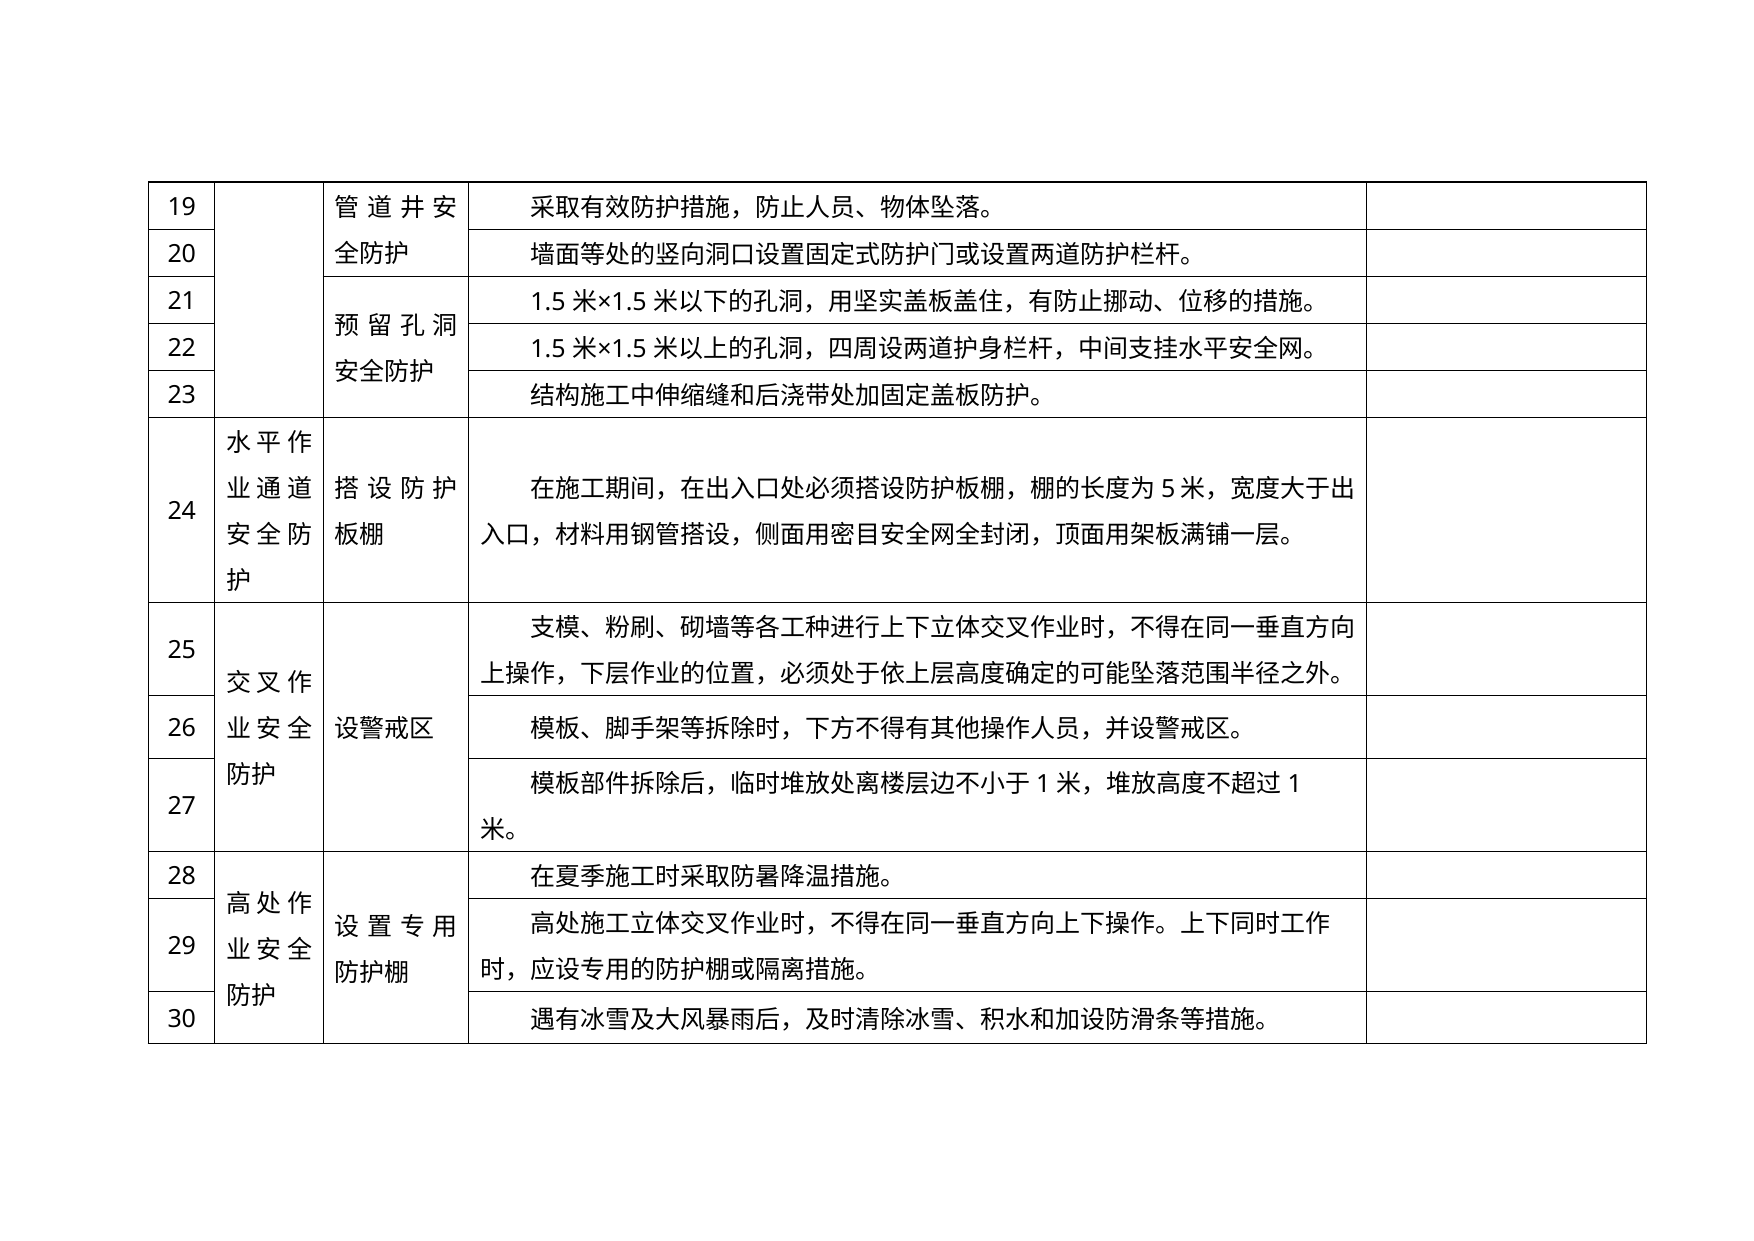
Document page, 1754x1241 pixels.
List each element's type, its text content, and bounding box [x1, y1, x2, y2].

table_cell 23 [149, 371, 214, 417]
table_cell 在夏季施工时采取防暑降温措施。 [469, 852, 1366, 898]
table_cell 22 [149, 324, 214, 370]
table_cell 设警戒区 [324, 603, 468, 851]
table_cell 模板部件拆除后，临时堆放处离楼层边不小于 1 米，堆放高度不超过 1 米。 [469, 759, 1366, 851]
table_cell [1367, 371, 1646, 417]
table_cell 20 [149, 230, 214, 276]
table_cell [1367, 603, 1646, 695]
table_cell 28 [149, 852, 214, 898]
table_cell 采取有效防护措施，防止人员、物体坠落。 [469, 183, 1366, 228]
table_cell 21 [149, 277, 214, 323]
table_cell 支模、粉刷、砌墙等各工种进行上下立体交叉作业时，不得在同一垂直方向上操作，下层作业的位置，必须处于依上层高度确定的可能坠落范围半径之外。 [469, 603, 1366, 695]
table_cell 水平作业通道安全防护 [215, 418, 323, 602]
table_cell 结构施工中伸缩缝和后浇带处加固定盖板防护。 [469, 371, 1366, 417]
table_cell [1367, 183, 1646, 228]
table_cell [1367, 992, 1646, 1043]
table_cell [1367, 230, 1646, 276]
table_cell 27 [149, 759, 214, 851]
table_cell 预留孔洞安全防护 [324, 277, 468, 417]
table_cell [1367, 852, 1646, 898]
table_cell [1367, 759, 1646, 851]
table_cell 搭设防护板棚 [324, 418, 468, 602]
table_cell 29 [149, 899, 214, 991]
table_cell 设置专用防护棚 [324, 852, 468, 1043]
table_cell 25 [149, 603, 214, 695]
table_cell [1367, 324, 1646, 370]
table_cell 26 [149, 696, 214, 758]
table_cell [1367, 418, 1646, 602]
table_cell 遇有冰雪及大风暴雨后，及时清除冰雪、积水和加设防滑条等措施。 [469, 992, 1366, 1043]
table_cell 在施工期间，在出入口处必须搭设防护板棚，棚的长度为 5米，宽度大于出入口，材料用钢管搭设，侧面用密目安全网全封闭，顶面用架板满铺一层。 [469, 418, 1366, 602]
table_cell [1367, 277, 1646, 323]
table_cell 管道井安全防护 [324, 183, 468, 276]
table_cell 30 [149, 992, 214, 1043]
table_cell [1367, 899, 1646, 991]
table_cell 高处施工立体交叉作业时，不得在同一垂直方向上下操作。上下同时工作时，应设专用的防护棚或隔离措施。 [469, 899, 1366, 991]
table_cell 1.5 米×1.5 米以上的孔洞，四周设两道护身栏杆，中间支挂水平安全网。 [469, 324, 1366, 370]
table_cell 墙面等处的竖向洞口设置固定式防护门或设置两道防护栏杆。 [469, 230, 1366, 276]
table_cell 交叉作业安全防护 [215, 603, 323, 851]
table_cell 24 [149, 418, 214, 602]
table_cell 1.5 米×1.5 米以下的孔洞，用坚实盖板盖住，有防止挪动、位移的措施。 [469, 277, 1366, 323]
table_cell 高处作业安全防护 [215, 852, 323, 1043]
table_cell [1367, 696, 1646, 758]
table_cell 19 [149, 183, 214, 228]
table_cell 模板、脚手架等拆除时，下方不得有其他操作人员，并设警戒区。 [469, 696, 1366, 758]
